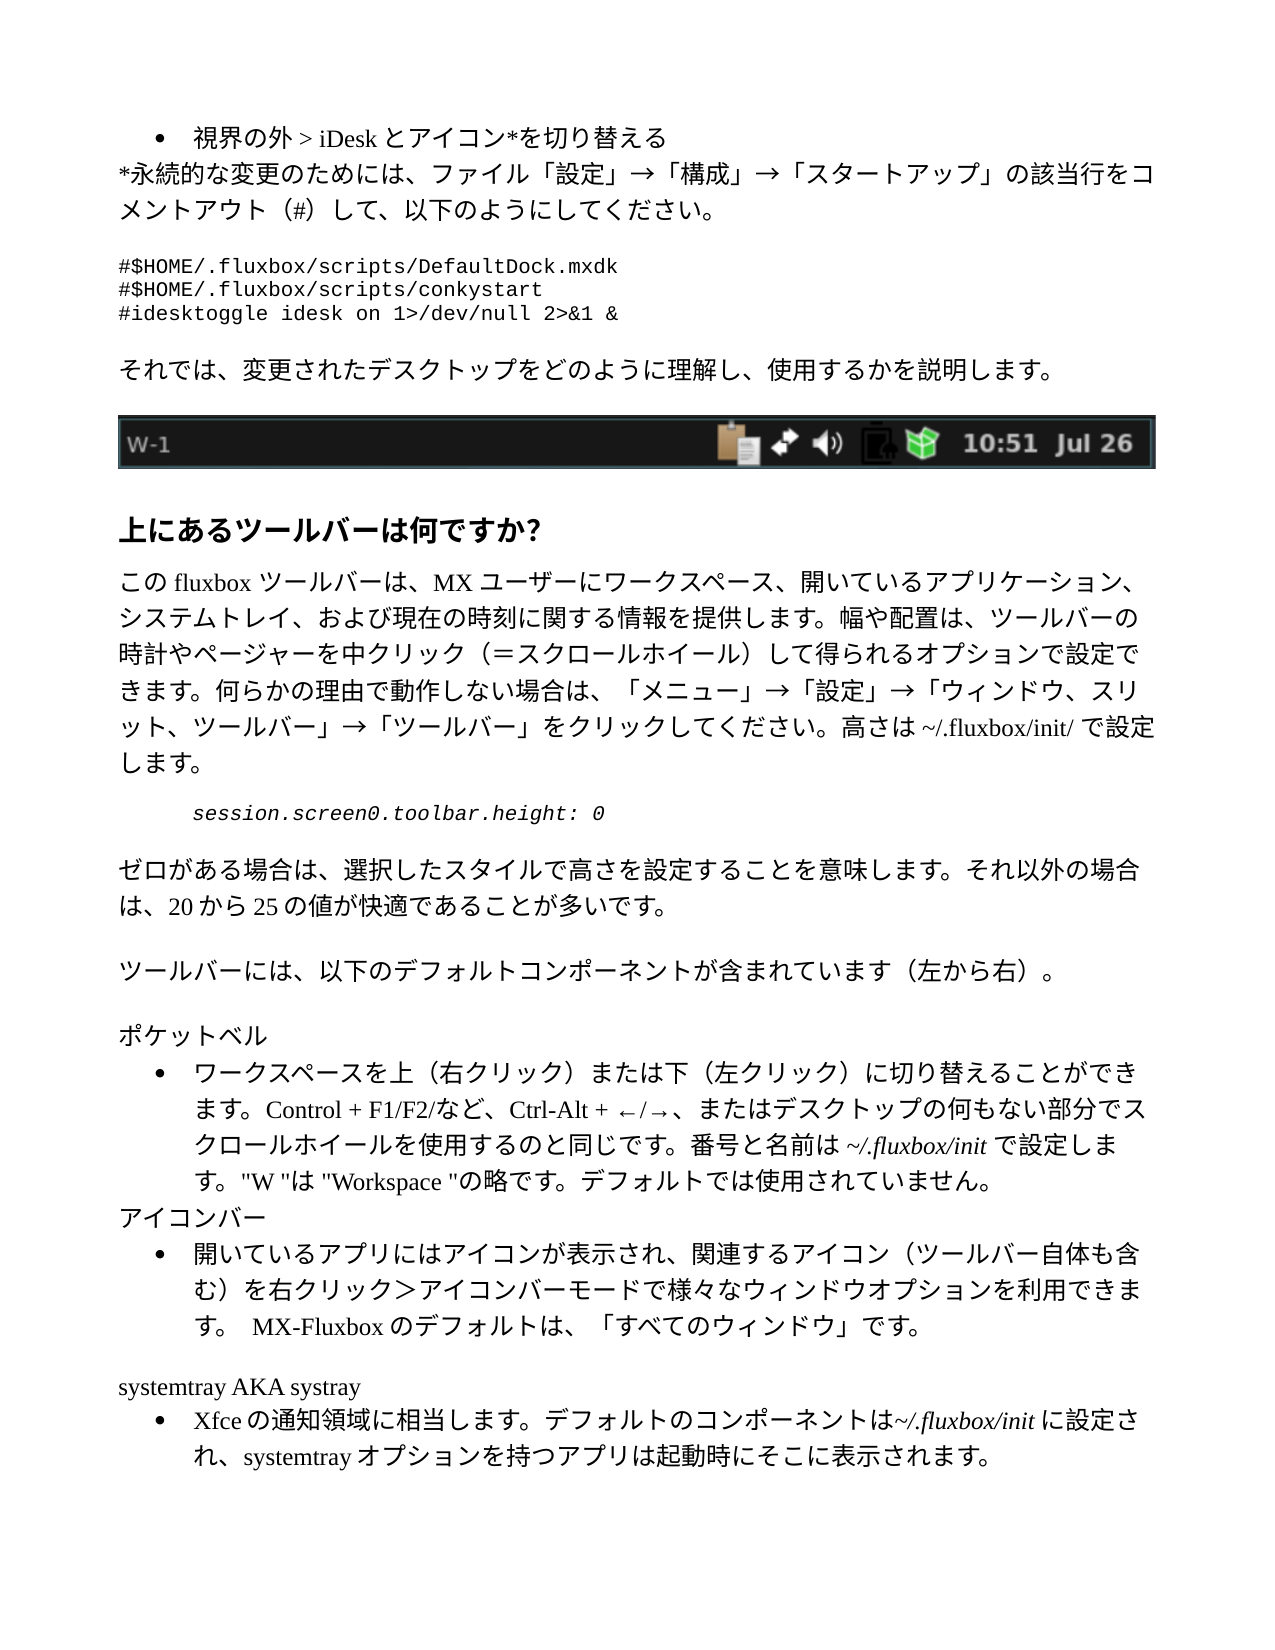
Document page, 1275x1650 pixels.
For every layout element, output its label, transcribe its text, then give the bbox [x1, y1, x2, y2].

text #$HOME/.fluxbox/scripts/DefaultDock.mxdk [118, 256, 1157, 279]
text アイコンバー [118, 1198, 1157, 1234]
text それでは、変更されたデスクトップをどのように理解し、使用するかを説明します。 [118, 350, 1157, 386]
subtitle 上にあるツールバーは何ですか？ [118, 507, 1157, 550]
text ゼロがある場合は、選択したスタイルで高さを設定することを意味します。それ以外の場合は、20から25の値が快適であることが多いです。 [118, 851, 1157, 923]
text ツールバーには、以下のデフォルトコンポーネントが含まれています（左から右）。 [118, 952, 1157, 988]
list 視界の外 > iDeskとアイコン*を切り替える [156, 118, 1157, 154]
list ワークスペースを上（右クリック）または下（左クリック）に切り替えることができます。Control + F1/F2/など、Ctrl-Alt + ←/→、またはデスクトップの何もない部分でスクロールホイールを使用するのと同じです。番号と名前は ~/.fluxbox/init で設定します。"W "は "Workspace "の略です。 [156, 1053, 1157, 1198]
list Xfceの通知領域に相当します。デフォルトのコンポーネントは~/.fluxbox/initに設定され、systemtrayオプションを持つアプリは起動時にそこに表示されます。 [156, 1401, 1157, 1473]
text #idesktoggle idesk on 1>/dev/null 2>&1 & [118, 303, 1157, 327]
text session.screen0.toolbar.height: 0 [118, 803, 1157, 827]
text #$HOME/.fluxbox/scripts/conkystart [118, 279, 1157, 303]
text *永続的な変更のためには、ファイル「設定」→「構成」→「スタートアップ」の該当行をコメントアウト（#）して、以下のようにしてください。 [118, 154, 1157, 227]
text ポケットベル [118, 1017, 1157, 1053]
text この fluxbox ツールバーは、MX ユーザーにワークスペース、開いているアプリケーション、システムトレイ、および現在の時刻に関する情報を提供します。幅や配置は、ツールバーの時計やページャーを中クリック（＝スクロールホイール）して得られるオプションで設定できます。何らかの理由で動作しない場合は、「メニュー」→「設定」→「ウィンドウ、スリット、ツールバー」→「ツールバー」をクリックしてください。高さは ~/.fluxbox/init/ で設定します。 [118, 562, 1157, 780]
list 開いているアプリにはアイコンが表示され、関連するアイコン（ツールバー自体も含む）を右クリック＞アイコンバーモードで様々なウィンドウオプションを利用できます。 MX-Fluxboxのデフォルトは「すべてのウィンドウ」です。 [156, 1234, 1157, 1343]
text systemtray AKA systray [118, 1372, 1157, 1401]
picture [118, 415, 1157, 469]
